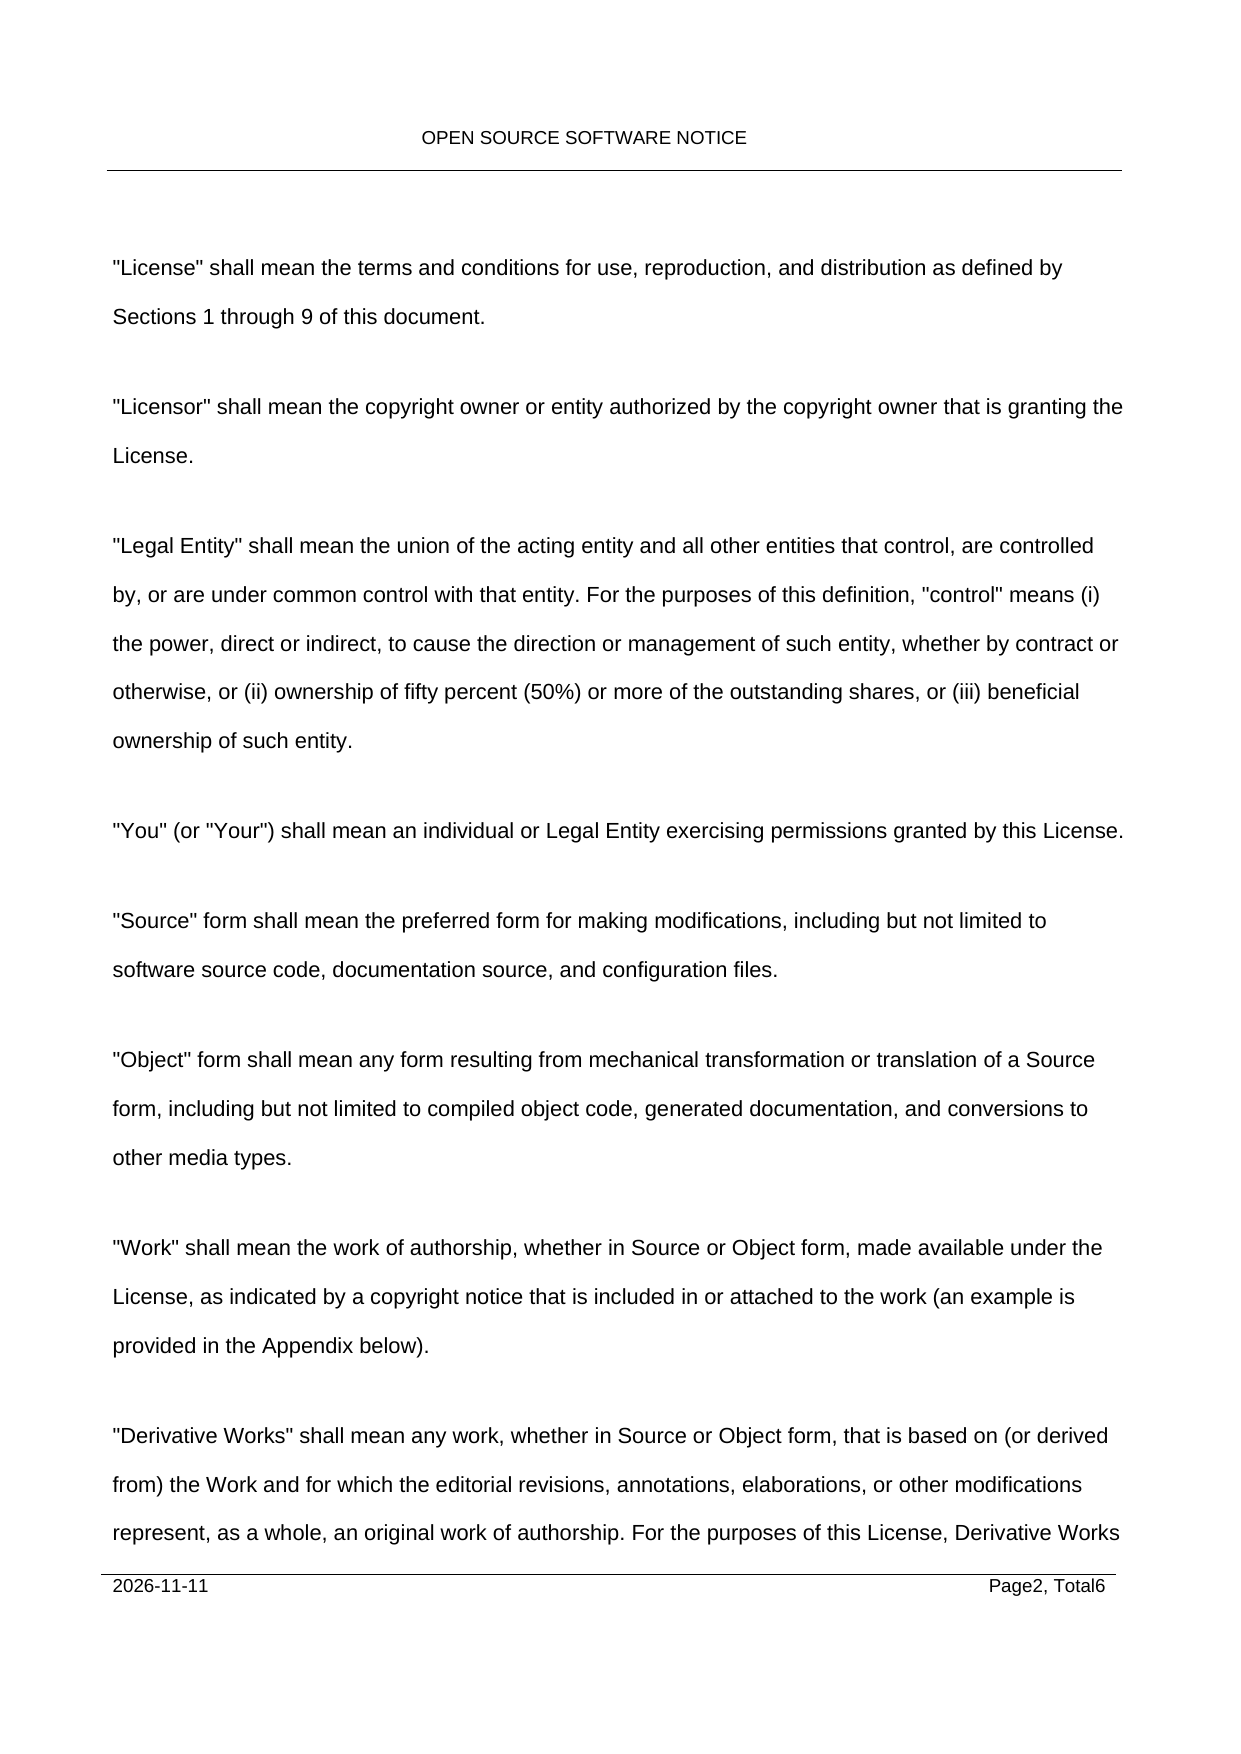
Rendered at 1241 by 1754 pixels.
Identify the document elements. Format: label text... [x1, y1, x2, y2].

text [112, 1419, 1128, 1549]
text "Source" form shall mean the preferred form for making modifications, including but not limited to software source code, documentation source, and configuration files. [112, 905, 1128, 986]
text "You" (or "Your") shall mean an individual or Legal Entity exercising permissions granted by this License. [112, 814, 1128, 847]
text "Licensor" shall mean the copyright owner or entity authorized by the copyright owner that is granting the License. [112, 390, 1128, 472]
text "Legal Entity" shall mean the union of the acting entity and all other entities that control, are controlled by, or are under common control with that entity. For the purposes of this definition, "control" means (i) the power, direct or indirect, to cause the direction or management of such entity, whether by contract or otherwise, or (ii) ownership of fifty percent (50%) or more of the outstanding shares, or (iii) beneficial ownership of such entity. [112, 529, 1128, 757]
text "License" shall mean the terms and conditions for use, reproduction, and distribution as defined by Sections 1 through 9 of this document. [112, 251, 1128, 333]
text "Object" form shall mean any form resulting from mechanical transformation or translation of a Source form, including but not limited to compiled object code, generated documentation, and conversions to other media types. [112, 1044, 1128, 1174]
text "Work" shall mean the work of authorship, whether in Source or Object form, made available under the License, as indicated by a copyright notice that is included in or attached to the work (an example is provided in the Appendix below). [112, 1231, 1128, 1361]
